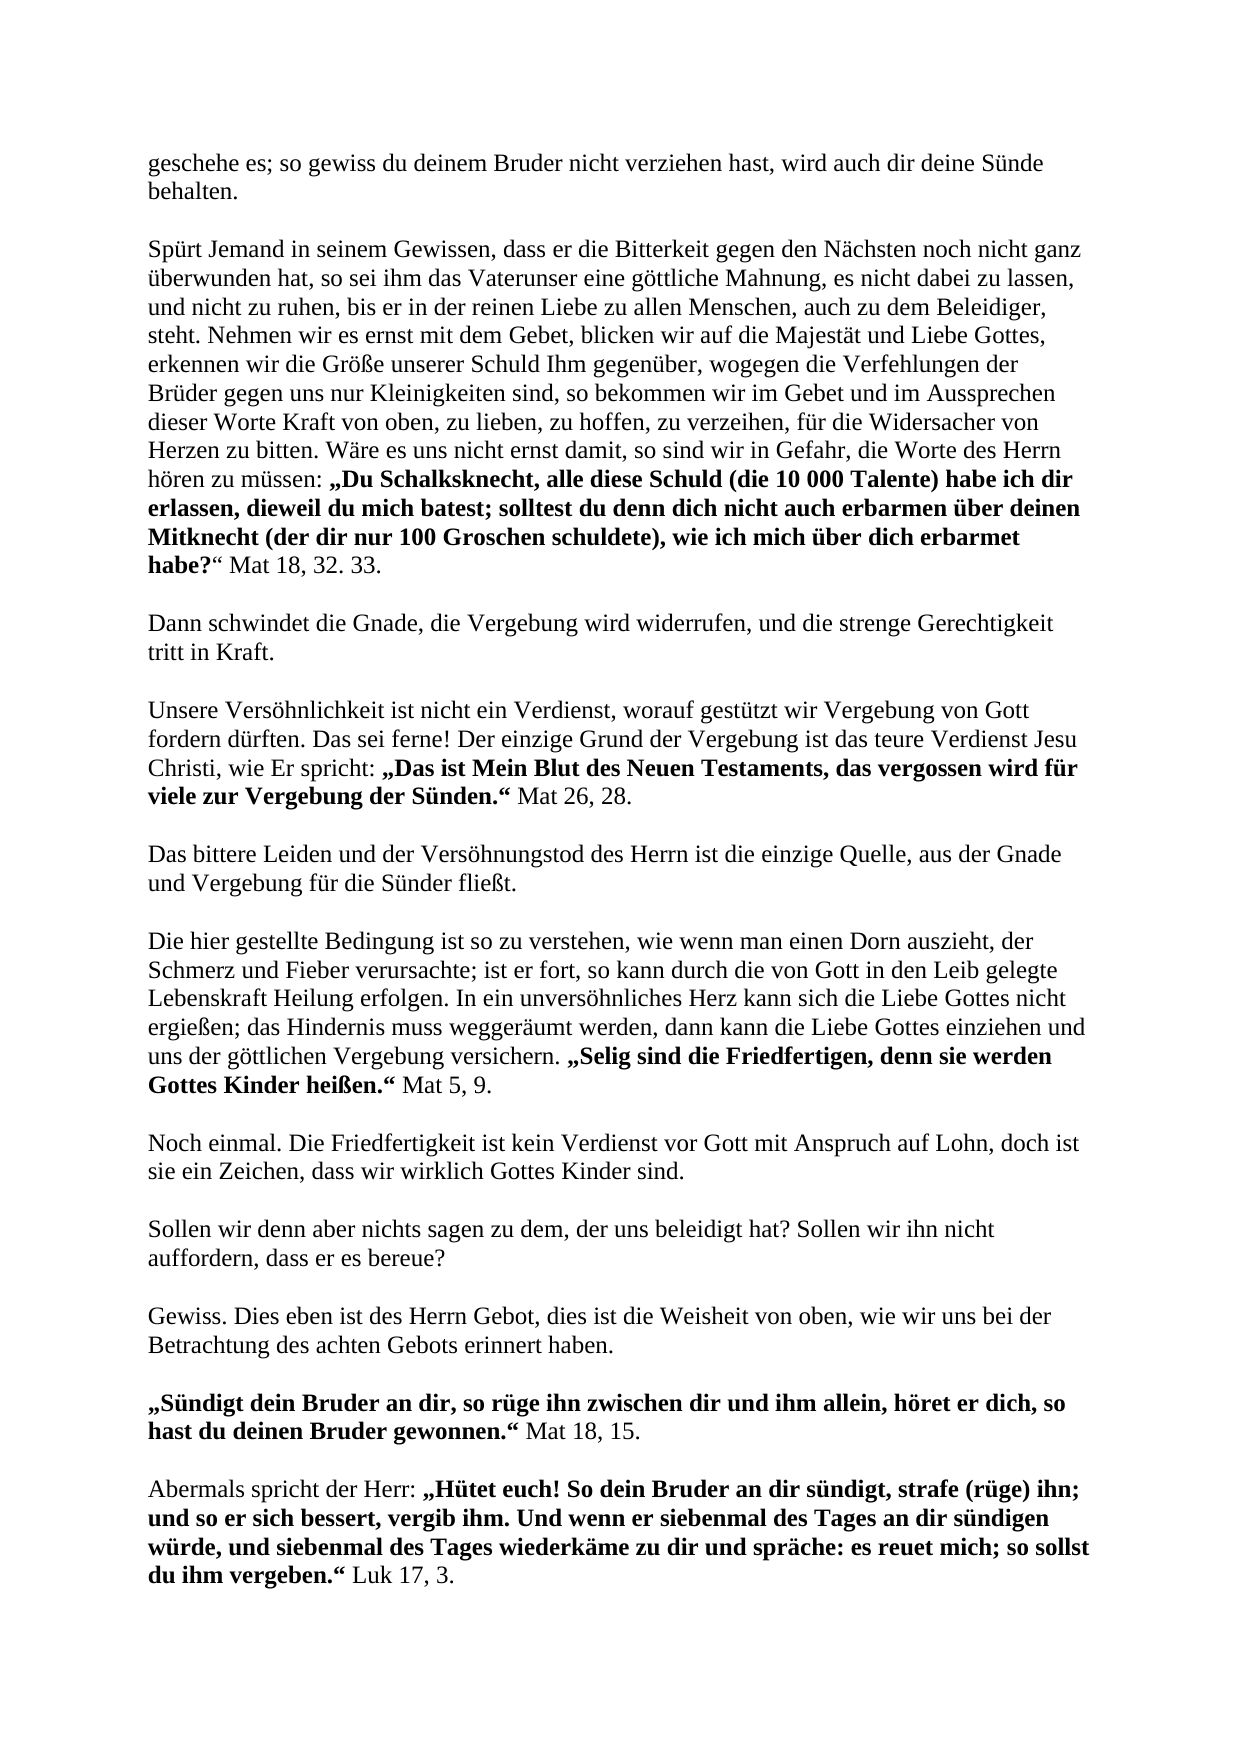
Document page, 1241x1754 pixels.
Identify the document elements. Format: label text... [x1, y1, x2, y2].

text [148, 148, 1093, 205]
text „Sündigt dein Bruder an dir, so rüge ihn zwischen dir und ihm allein, höret er dich, so hast du deinen Bruder gewonnen.“ Mat 18, 15. [148, 1388, 1093, 1445]
text Spürt Jemand in seinem Gewissen, dass er die Bitterkeit gegen den Nächsten noch nicht ganz überwunden hat, so sei ihm das Vaterunser eine göttliche Mahnung, es nicht dabei zu lassen, und nicht zu ruhen, bis er in der reinen Liebe zu allen Menschen, auch zu dem Beleidiger, steht. Nehmen wir es ernst mit dem Gebet, blicken wir auf die Majestät und Liebe Gottes, erkennen wir die Größe unserer Schuld Ihm gegenüber, wogegen die Verfehlungen der Brüder gegen uns nur Kleinigkeiten sind, so bekommen wir im Gebet und im Aussprechen dieser Worte Kraft von oben, zu lieben, zu hoffen, zu verzeihen, für die Widersacher von Herzen zu bitten. Wäre es uns nicht ernst damit, so sind wir in Gefahr, die Worte des Herrn hören zu müssen: „Du Schalksknecht, alle diese Schuld (die 10 000 Talente) habe ich dir erlassen, dieweil du mich batest; solltest du denn dich nicht auch erbarmen über deinen Mitknecht (der dir nur 100 Groschen schuldete), wie ich mich über dich erbarmet habe?“ Mat 18, 32. 33. [148, 234, 1093, 579]
text Die hier gestellte Bedingung ist so zu verstehen, wie wenn man einen Dorn auszieht, der Schmerz und Fieber verursachte; ist er fort, so kann durch die von Gott in den Leib gelegte Lebenskraft Heilung erfolgen. In ein unversöhnliches Herz kann sich die Liebe Gottes nicht ergießen; das Hindernis muss weggeräumt werden, dann kann die Liebe Gottes einziehen und uns der göttlichen Vergebung versichern. „Selig sind die Friedfertigen, denn sie werden Gottes Kinder heißen.“ Mat 5, 9. [148, 926, 1093, 1098]
text Dann schwindet die Gnade, die Vergebung wird widerrufen, und die strenge Gerechtigkeit tritt in Kraft. [148, 608, 1093, 666]
text Unsere Versöhnlichkeit ist nicht ein Verdienst, worauf gestützt wir Vergebung von Gott fordern dürften. Das sei ferne! Der einzige Grund der Vergebung ist das teure Verdienst Jesu Christi, wie Er spricht: „Das ist Mein Blut des Neuen Testaments, das vergossen wird für viele zur Vergebung der Sünden.“ Mat 26, 28. [148, 695, 1093, 810]
text Das bittere Leiden und der Versöhnungstod des Herrn ist die einzige Quelle, aus der Gnade und Vergebung für die Sünder fließt. [148, 839, 1093, 897]
text Sollen wir denn aber nichts sagen zu dem, der uns beleidigt hat? Sollen wir ihn nicht auffordern, dass er es bereue? [148, 1214, 1093, 1272]
text Abermals spricht der Herr: „Hütet euch! So dein Bruder an dir sündigt, strafe (rüge) ihn; und so er sich bessert, vergib ihm. Und wenn er siebenmal des Tages an dir sündigen würde, und siebenmal des Tages wiederkäme zu dir und spräche: es reuet mich; so sollst du ihm vergeben.“ Luk 17, 3. [148, 1474, 1093, 1589]
text Gewiss. Dies eben ist des Herrn Gebot, dies ist die Weisheit von oben, wie wir uns bei der Betrachtung des achten Gebots erinnert haben. [148, 1301, 1093, 1358]
text Noch einmal. Die Friedfertigkeit ist kein Verdienst vor Gott mit Anspruch auf Lohn, doch ist sie ein Zeichen, dass wir wirklich Gottes Kinder sind. [148, 1128, 1093, 1185]
